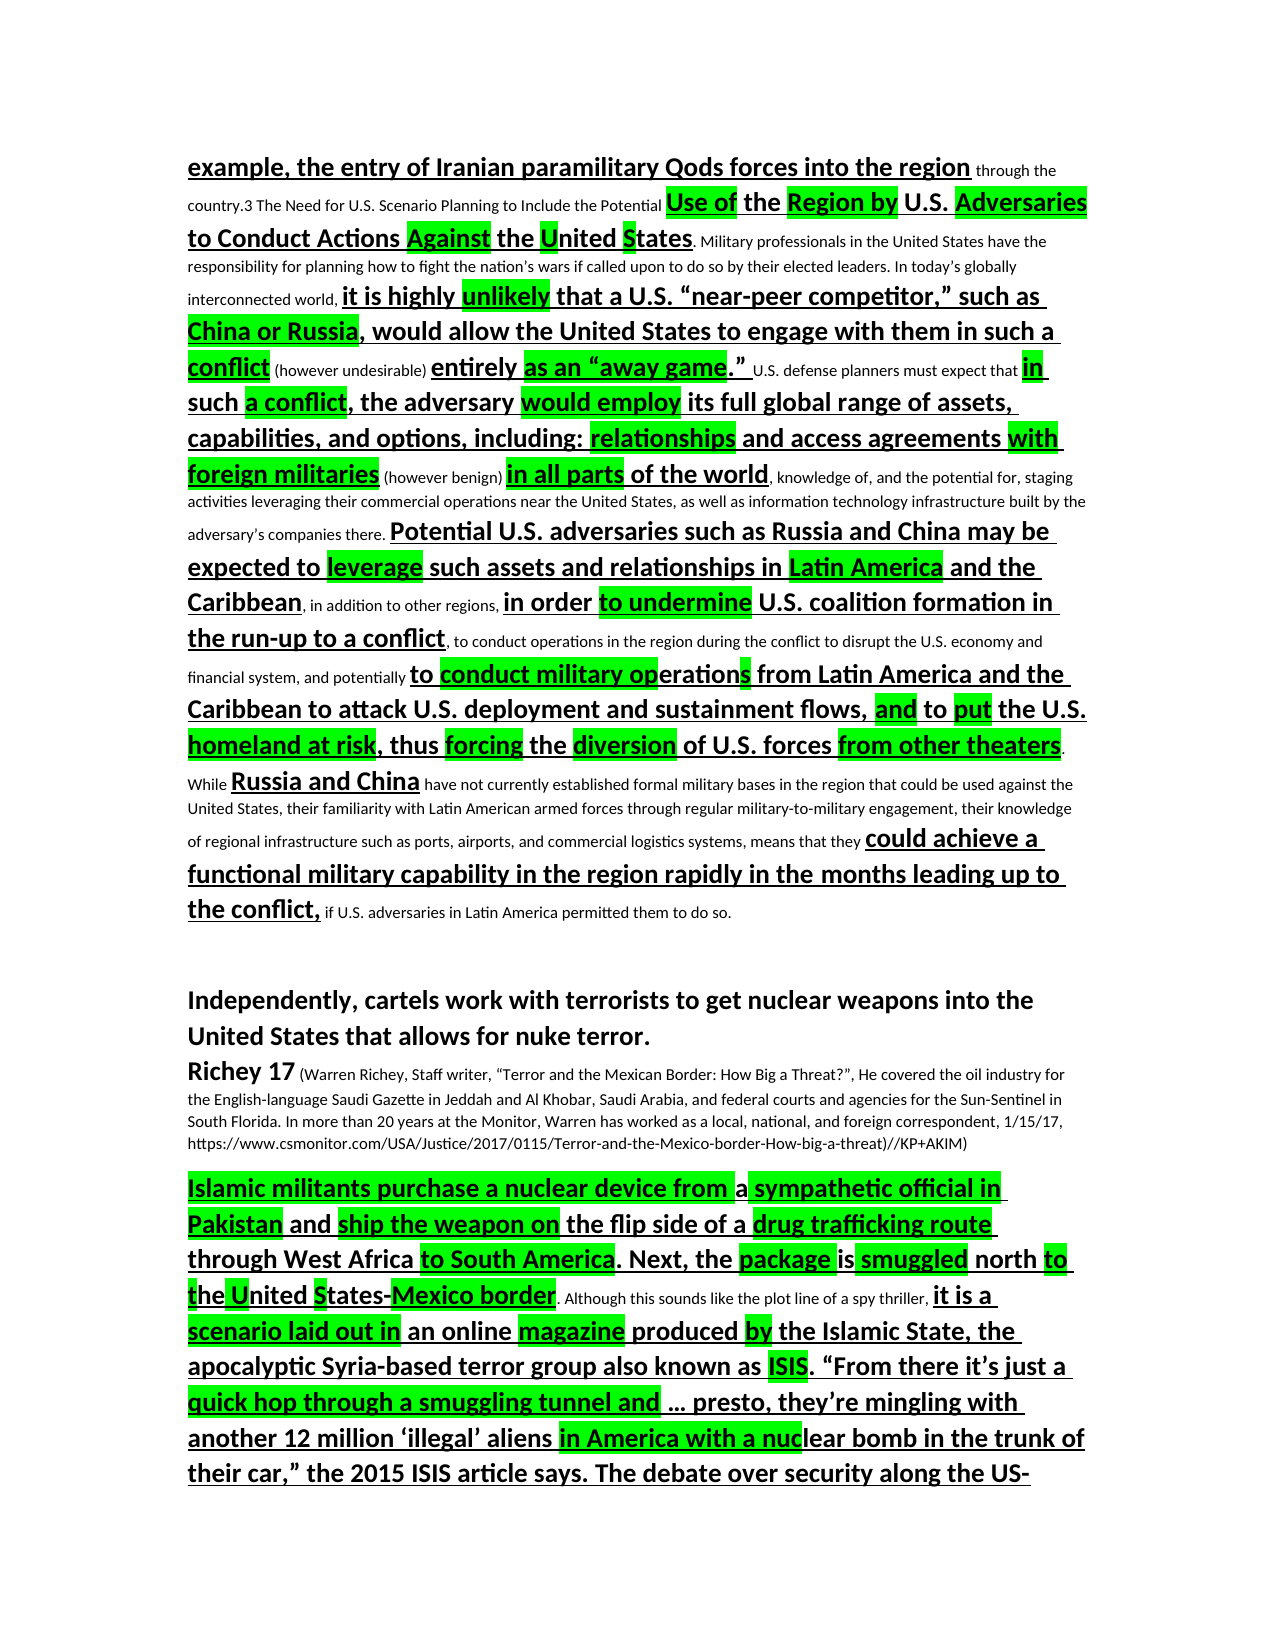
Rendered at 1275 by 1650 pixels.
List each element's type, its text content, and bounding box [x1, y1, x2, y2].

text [187, 1171, 1087, 1489]
text Richey 17 (Warren Richey, Staff writer, “Terror and the Mexican Border: How Big a Threat?”, He covered the oil industry for the English-language Saudi Gazette in Jeddah and Al Khobar, Saudi Arabia, and federal courts and agencies for the Sun-Sentinel in South Florida. In more than 20 years at the Monitor, Warren has worked as a local, national, and foreign correspondent, 1/15/17, https://www.csmonitor.com/USA/Justice/2017/0115/Terror-and-the-Mexico-border-How-big-a-threat)//KP+AKIM) [187, 1054, 1087, 1153]
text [187, 150, 1087, 721]
subtitle Independently, cartels work with terrorists to get nuclear weapons into the United States that allows for nuke terror. [187, 983, 1087, 1052]
